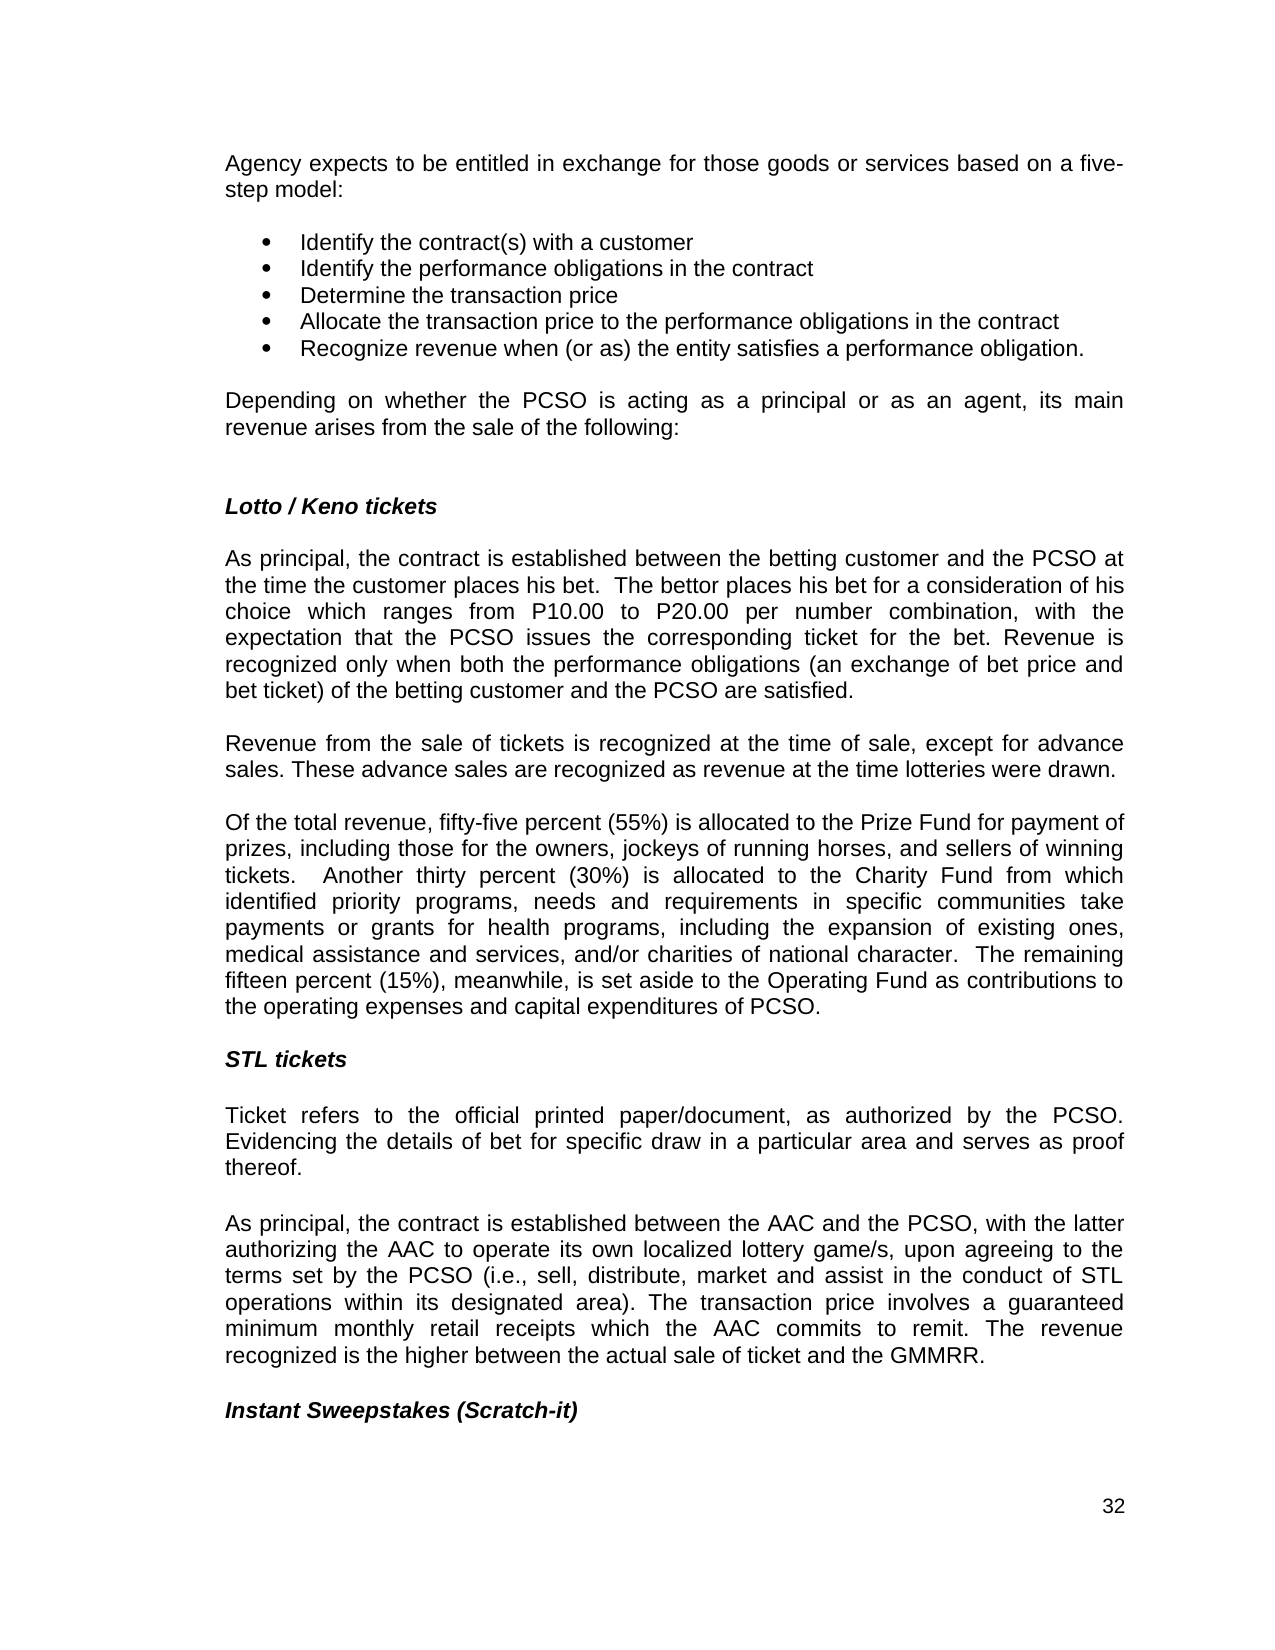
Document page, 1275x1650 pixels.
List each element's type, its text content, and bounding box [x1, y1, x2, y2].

text Revenue from the sale of tickets is recognized at the time of sale, except for advance sales. These advance sales are recognized as revenue at the time lotteries were drawn. [225, 730, 1125, 782]
text Lotto / Keno tickets [225, 493, 1125, 519]
text As principal, the contract is established between the betting customer and the PCSO at the time the customer places his bet. The bettor places his bet for a consideration of his choice which ranges from P10.00 to P20.00 per number combination, with the expectation that the PCSO issues the corresponding ticket for the bet. Revenue is recognized only when both the performance obligations (an exchange of bet price and bet ticket) of the betting customer and the PCSO are satisfied. [225, 545, 1125, 703]
text Ticket refers to the official printed paper/document, as authorized by the PCSO. Evidencing the details of bet for specific draw in a particular area and serves as proof thereof. [225, 1102, 1125, 1181]
text Instant Sweepstakes (Scratch-it) [225, 1397, 1125, 1423]
text Of the total revenue, fifty-five percent (55%) is allocated to the Prize Fund for payment of prizes, including those for the owners, jockeys of running horses, and sellers of winning tickets. Another thirty percent (30%) is allocated to the Charity Fund from which identified priority programs, needs and requirements in specific communities take payments or grants for health programs, including the expansion of existing ones, medical assistance and services, and/or charities of national character. The remaining fifteen percent (15%), meanwhile, is set aside to the Operating Fund as contributions to the operating expenses and capital expenditures of PCSO. [225, 809, 1125, 1020]
text STL tickets [225, 1046, 1125, 1072]
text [225, 150, 1125, 203]
text As principal, the contract is established between the AAC and the PCSO, with the latter authorizing the AAC to operate its own localized lottery game/s, upon agreeing to the terms set by the PCSO (i.e., sell, distribute, market and assist in the conduct of STL operations within its designated area). The transaction price involves a guaranteed minimum monthly retail receipts which the AAC commits to remit. The revenue recognized is the higher between the actual sale of ticket and the GMMRR. [225, 1210, 1125, 1368]
list Identify the contract(s) with a customer [262, 229, 1125, 255]
list Determine the transaction price [262, 282, 1125, 308]
list Allocate the transaction price to the performance obligations in the contract [262, 308, 1125, 334]
list Recognize revenue when (or as) the entity satisfies a performance obligation. [262, 334, 1125, 361]
text Depending on whether the PCSO is acting as a principal or as an agent, its main revenue arises from the sale of the following: [225, 387, 1125, 440]
list Identify the performance obligations in the contract [262, 255, 1125, 282]
